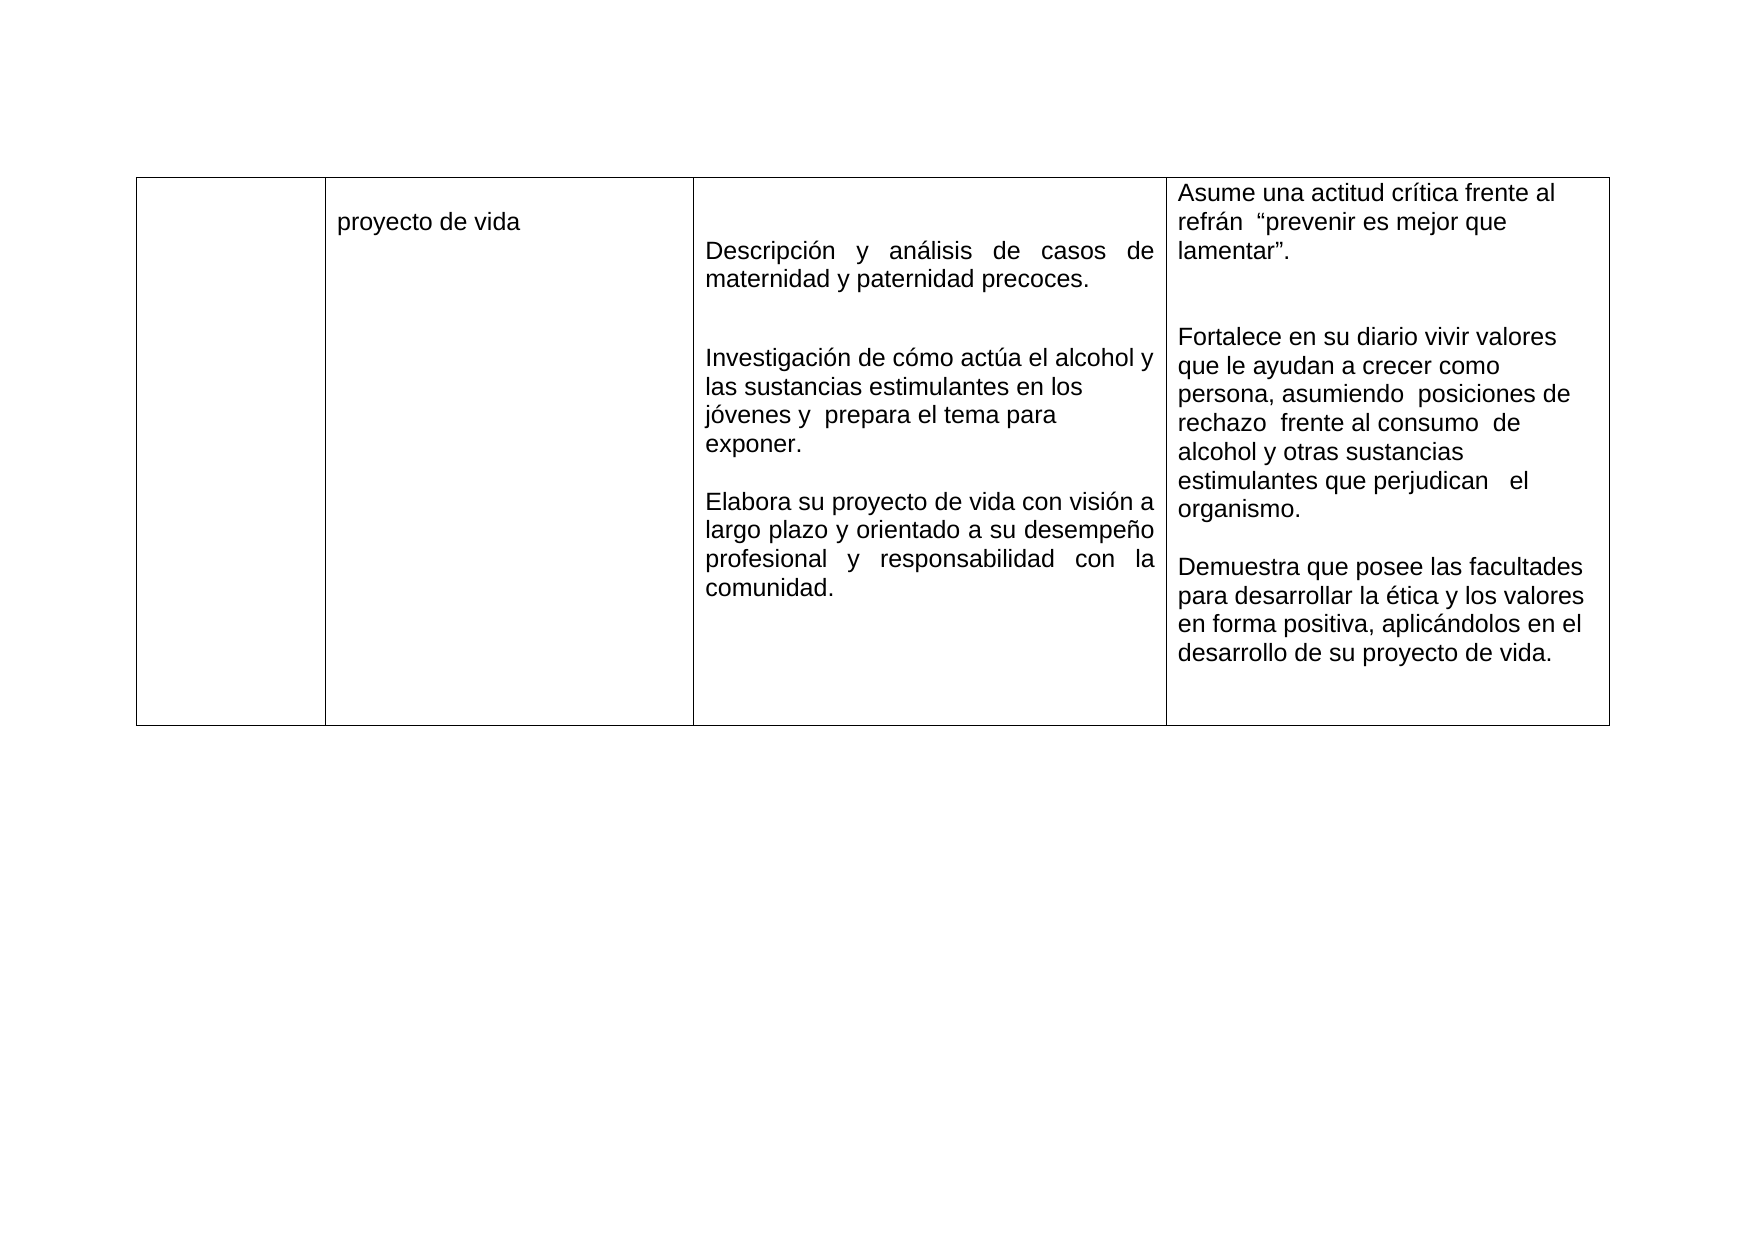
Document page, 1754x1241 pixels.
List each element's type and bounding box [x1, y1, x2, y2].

table_cell [137, 178, 325, 724]
table_cell [694, 178, 1166, 724]
table_cell [1167, 178, 1609, 724]
table_cell [326, 178, 693, 724]
